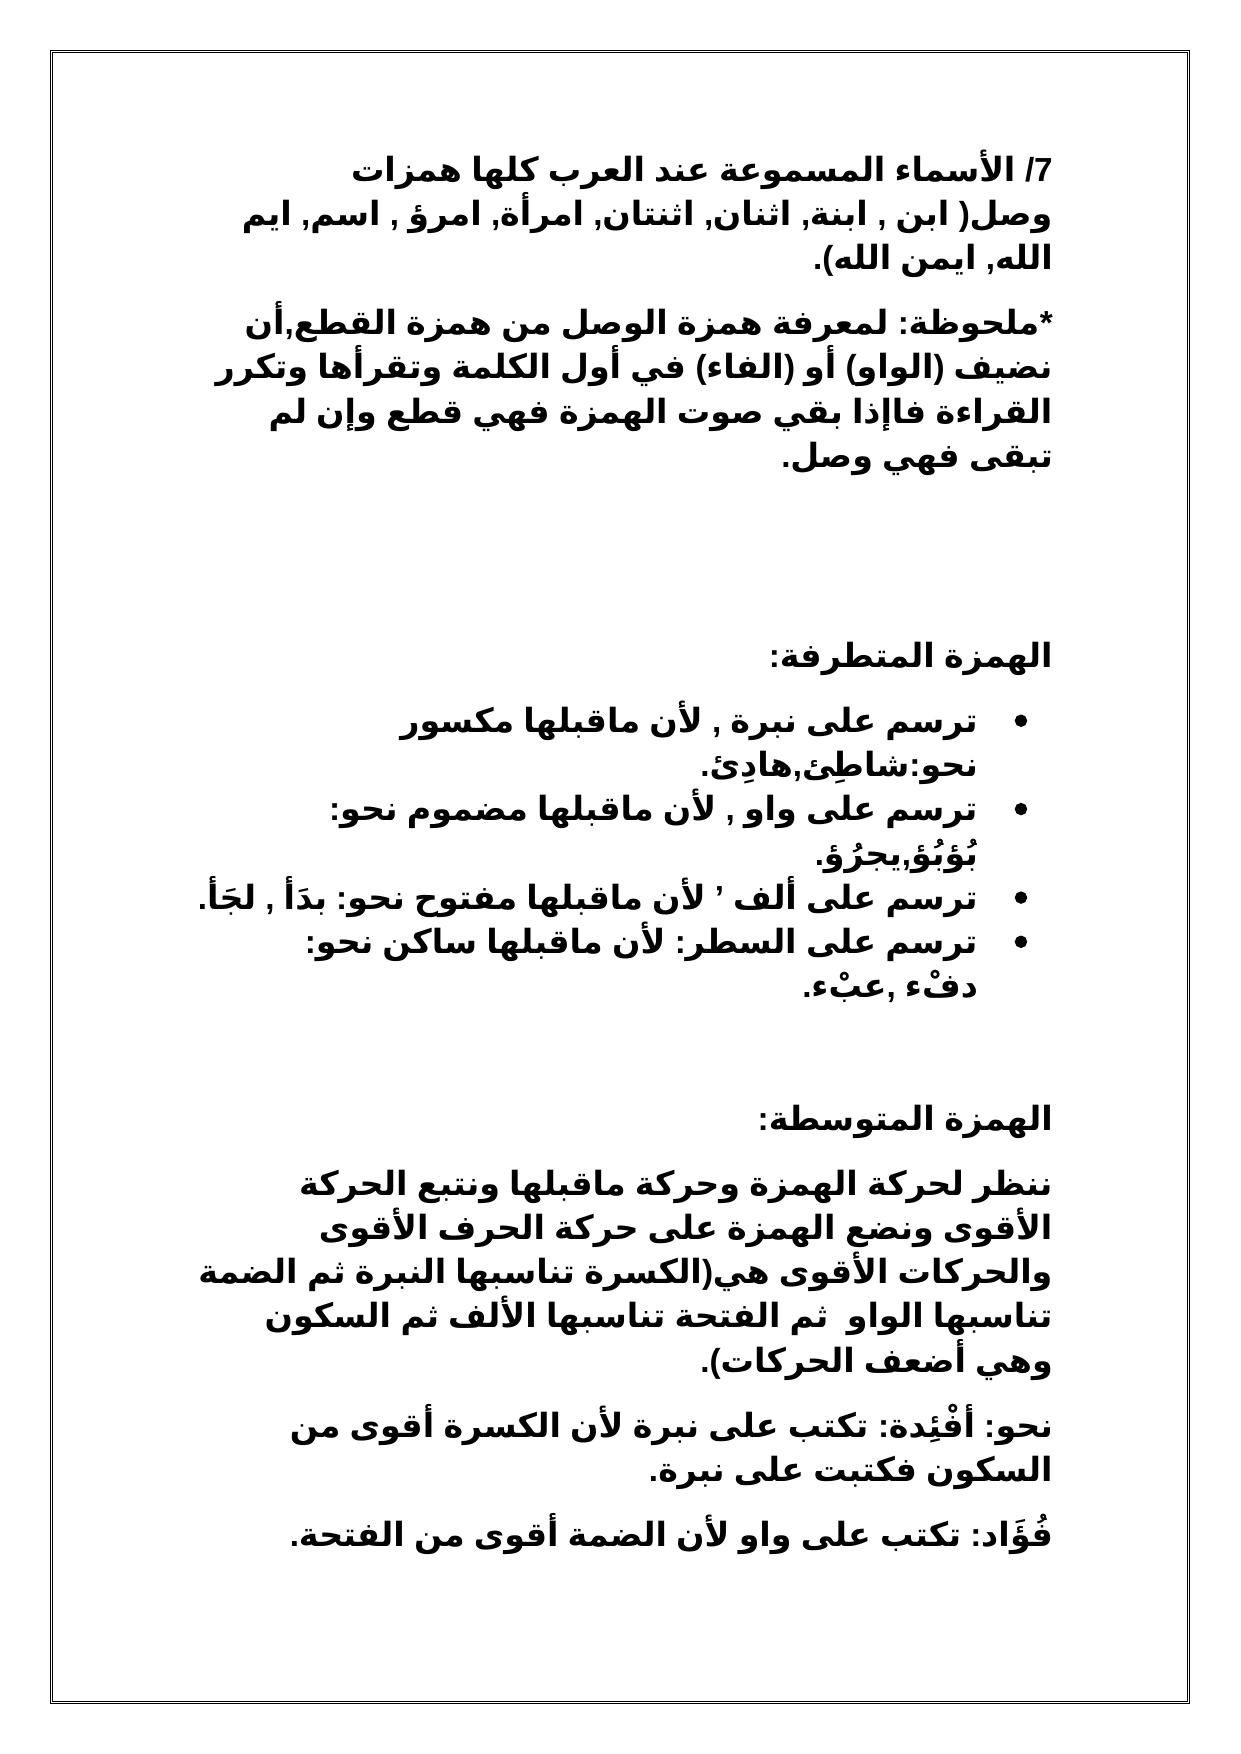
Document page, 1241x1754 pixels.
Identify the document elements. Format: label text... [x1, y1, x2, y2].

list ترسم على السطر: لأن ماقبلها ساكن نحو: دفْء ,عبْء. [187, 922, 1015, 1005]
list ترسم على ألف ’ لأن ماقبلها مفتوح نحو: بدَأ , لجَأ. [187, 878, 1015, 916]
text 7/ الأسماء المسموعة عند العرب كلها همزات وصل( ابن , ابنة, اثنان, اثنتان, امرأة, امرؤ , اسم, ايم الله, ايمن الله). [187, 150, 1053, 277]
text الهمزة المتطرفة: [187, 636, 1053, 674]
list ترسم على نبرة , لأن ماقبلها مكسور نحو:شاطِئ,هادِئ. [187, 701, 1015, 784]
text فُؤَاد: تكتب على واو لأن الضمة أقوى من الفتحة. [187, 1515, 1053, 1553]
list ترسم على واو , لأن ماقبلها مضموم نحو: بُؤبُؤ,يجرُؤ. [187, 789, 1015, 872]
text الهمزة المتوسطة: [187, 1099, 1053, 1137]
text ننظر لحركة الهمزة وحركة ماقبلها ونتبع الحركة الأقوى ونضع الهمزة على حركة الحرف الأقوى والحركات الأقوى هي(الكسرة تناسبها النبرة ثم الضمة تناسبها الواو ثم الفتحة تناسبها الألف ثم السكون وهي أضعف الحركات). [187, 1164, 1053, 1379]
text *ملحوظة: لمعرفة همزة الوصل من همزة القطع,أن نضيف (الواو) أو (الفاء) في أول الكلمة وتقرأها وتكرر القراءة فاإذا بقي صوت الهمزة فهي قطع وإن لم تبقى فهي وصل. [187, 303, 1053, 474]
text نحو: أفْئِدة: تكتب على نبرة لأن الكسرة أقوى من السكون فكتبت على نبرة. [187, 1406, 1053, 1488]
